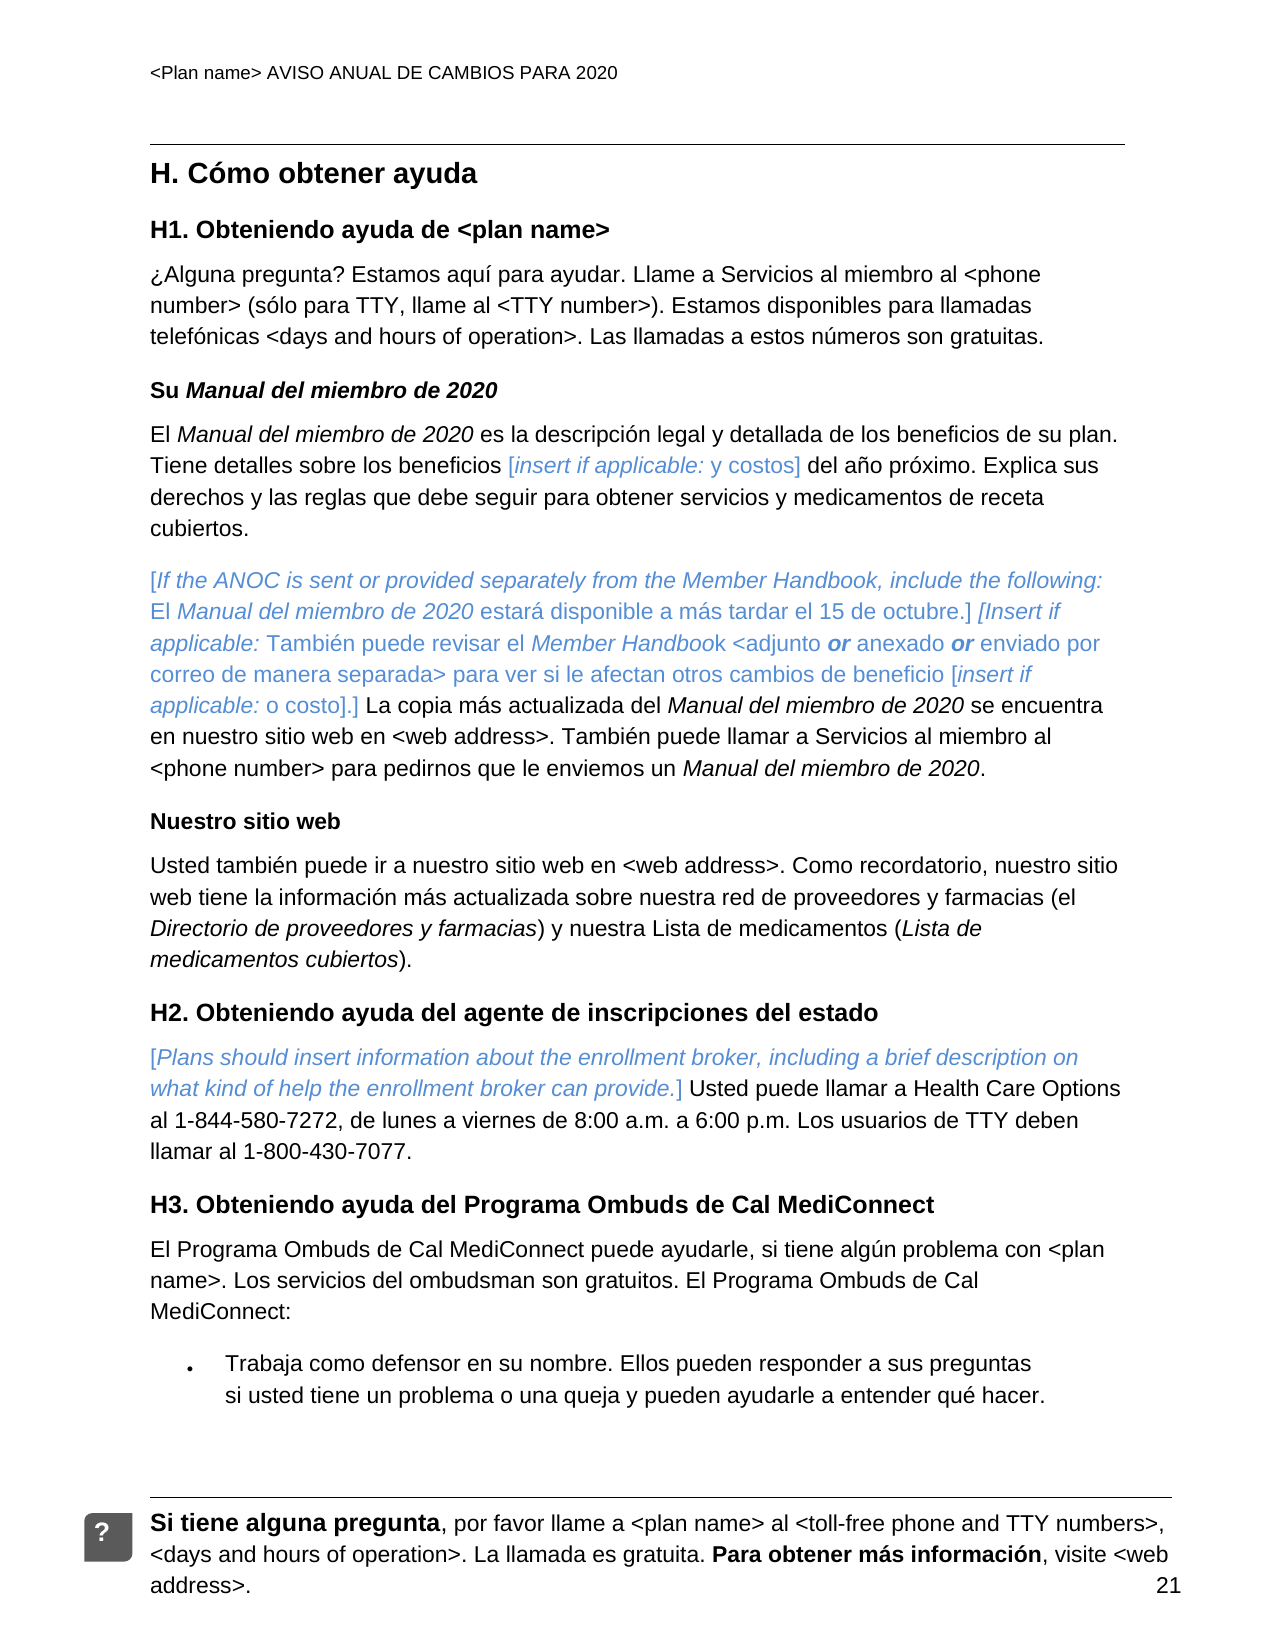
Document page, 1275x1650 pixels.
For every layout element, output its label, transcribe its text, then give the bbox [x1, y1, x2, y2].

text [Plans should insert information about the enrollment broker, including a brief description on what kind of help the enrollment broker can provide.] Usted puede llamar a Health Care Options al 1-844-580-7272, de lunes a viernes de 8:00 a.m. a 6:00 p.m. Los usuarios de TTY deben llamar al 1-800-430-7077. [150, 1041, 1125, 1166]
text El Programa Ombuds de Cal MediConnect puede ayudarle, si tiene algún problema con <plan name>. Los servicios del ombudsman son gratuitos. El Programa Ombuds de Cal MediConnect: [150, 1232, 1125, 1326]
subtitle H2. Obteniendo ayuda del agente de inscripciones del estado [150, 995, 1050, 1028]
subtitle Nuestro sitio web [150, 803, 1050, 836]
text Usted también puede ir a nuestro sitio web en <web address>. Como recordatorio, nuestro sitio web tiene la información más actualizada sobre nuestra red de proveedores y farmacias (el Directorio de proveedores y farmacias) y nuestra Lista de medicamentos (Lista de medicamentos cubiertos). [150, 849, 1125, 974]
subtitle H. Cómo obtener ayuda [150, 145, 1125, 191]
text El Manual del miembro de 2020 es la descripción legal y detallada de los beneficios de su plan. Tiene detalles sobre los beneficios [insert if applicable: y costos] del año próximo. Explica sus derechos y las reglas que debe seguir para obtener servicios y medicamentos de receta cubiertos. [150, 418, 1125, 543]
subtitle Su Manual del miembro de 2020 [150, 372, 1050, 405]
subtitle H3. Obteniendo ayuda del Programa Ombuds de Cal MediConnect [150, 1186, 1050, 1220]
list Trabaja como defensor en su nombre. Ellos pueden responder a sus preguntas si usted tiene un problema o una queja y pueden ayudarle a entender qué hacer. [187, 1347, 1050, 1409]
text [If the ANOC is sent or provided separately from the Member Handbook, include the following: El Manual del miembro de 2020 estará disponible a más tardar el 15 de octubre.] [Insert if applicable: También puede revisar el Member Handbook <adjunto or anexado or enviado por correo de manera separada> para ver si le afectan otros cambios de beneficio [insert if applicable: o costo].] La copia más actualizada del Manual del miembro de 2020 se encuentra en nuestro sitio web en <web address>. También puede llamar a Servicios al miembro al <phone number> para pedirnos que le enviemos un Manual del miembro de 2020. [150, 563, 1125, 782]
text ¿Alguna pregunta? Estamos aquí para ayudar. Llame a Servicios al miembro al <phone number> (sólo para TTY, llame al <TTY number>). Estamos disponibles para llamadas telefónicas <days and hours of operation>. Las llamadas a estos números son gratuitas. [150, 257, 1125, 351]
subtitle H1. Obteniendo ayuda de <plan name> [150, 211, 1050, 245]
